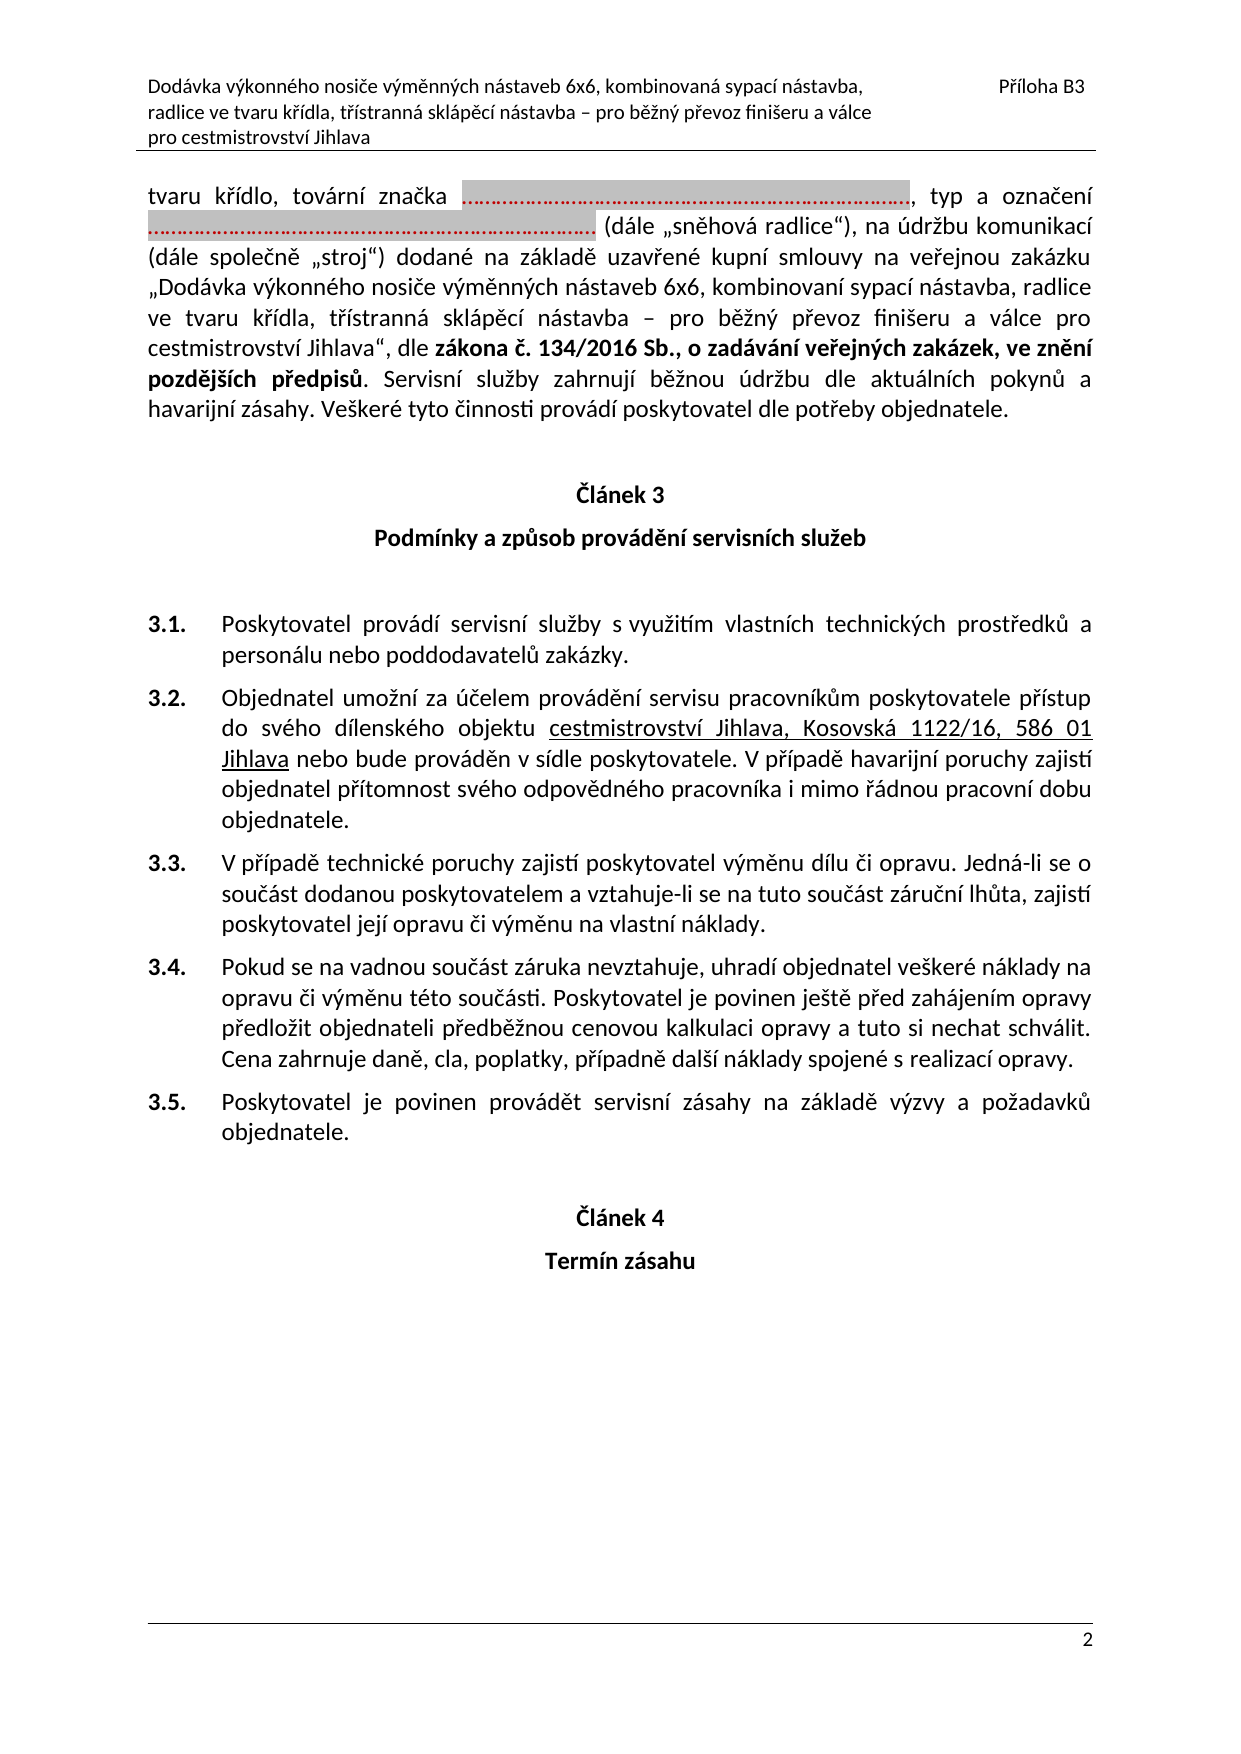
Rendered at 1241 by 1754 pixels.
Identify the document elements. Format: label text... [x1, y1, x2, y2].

subtitle Článek 3 [148, 479, 1093, 510]
list Pokud se na vadnou součást záruka nevztahuje, uhradí objednatel veškeré náklady na opravu či výměnu této součásti. Poskytovatel je povinen ještě před zahájením opravy předložit objednateli předběžnou cenovou kalkulaci opravy a tuto si nechat schválit. Cena zahrnuje daně, cla, poplatky, případně další náklady spojené s realizací opravy. [148, 951, 1093, 1073]
list Poskytovatel provádí servisní služby s využitím vlastních technických prostředků a personálu nebo poddodavatelů zakázky. [148, 608, 1093, 669]
subtitle Podmínky a způsob provádění servisních služeb [148, 522, 1093, 553]
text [148, 180, 1093, 424]
subtitle Termín zásahu [148, 1245, 1093, 1276]
list Objednatel umožní za účelem provádění servisu pracovníkům poskytovatele přístup do svého dílenského objektu cestmistrovství Jihlava, Kosovská 1122/16, 586 01 Jihlava nebo bude prováděn v sídle poskytovatele. V případě havarijní poruchy zajistí objednatel přítomnost svého odpovědného pracovníka i mimo řádnou pracovní dobu objednatele. [148, 682, 1093, 835]
list Poskytovatel je povinen provádět servisní zásahy na základě výzvy a požadavků objednatele. [148, 1086, 1093, 1147]
subtitle Článek 4 [148, 1202, 1093, 1233]
list V případě technické poruchy zajistí poskytovatel výměnu dílu či opravu. Jedná-li se o součást dodanou poskytovatelem a vztahuje-li se na tuto součást záruční lhůta, zajistí poskytovatel její opravu či výměnu na vlastní náklady. [148, 847, 1093, 939]
